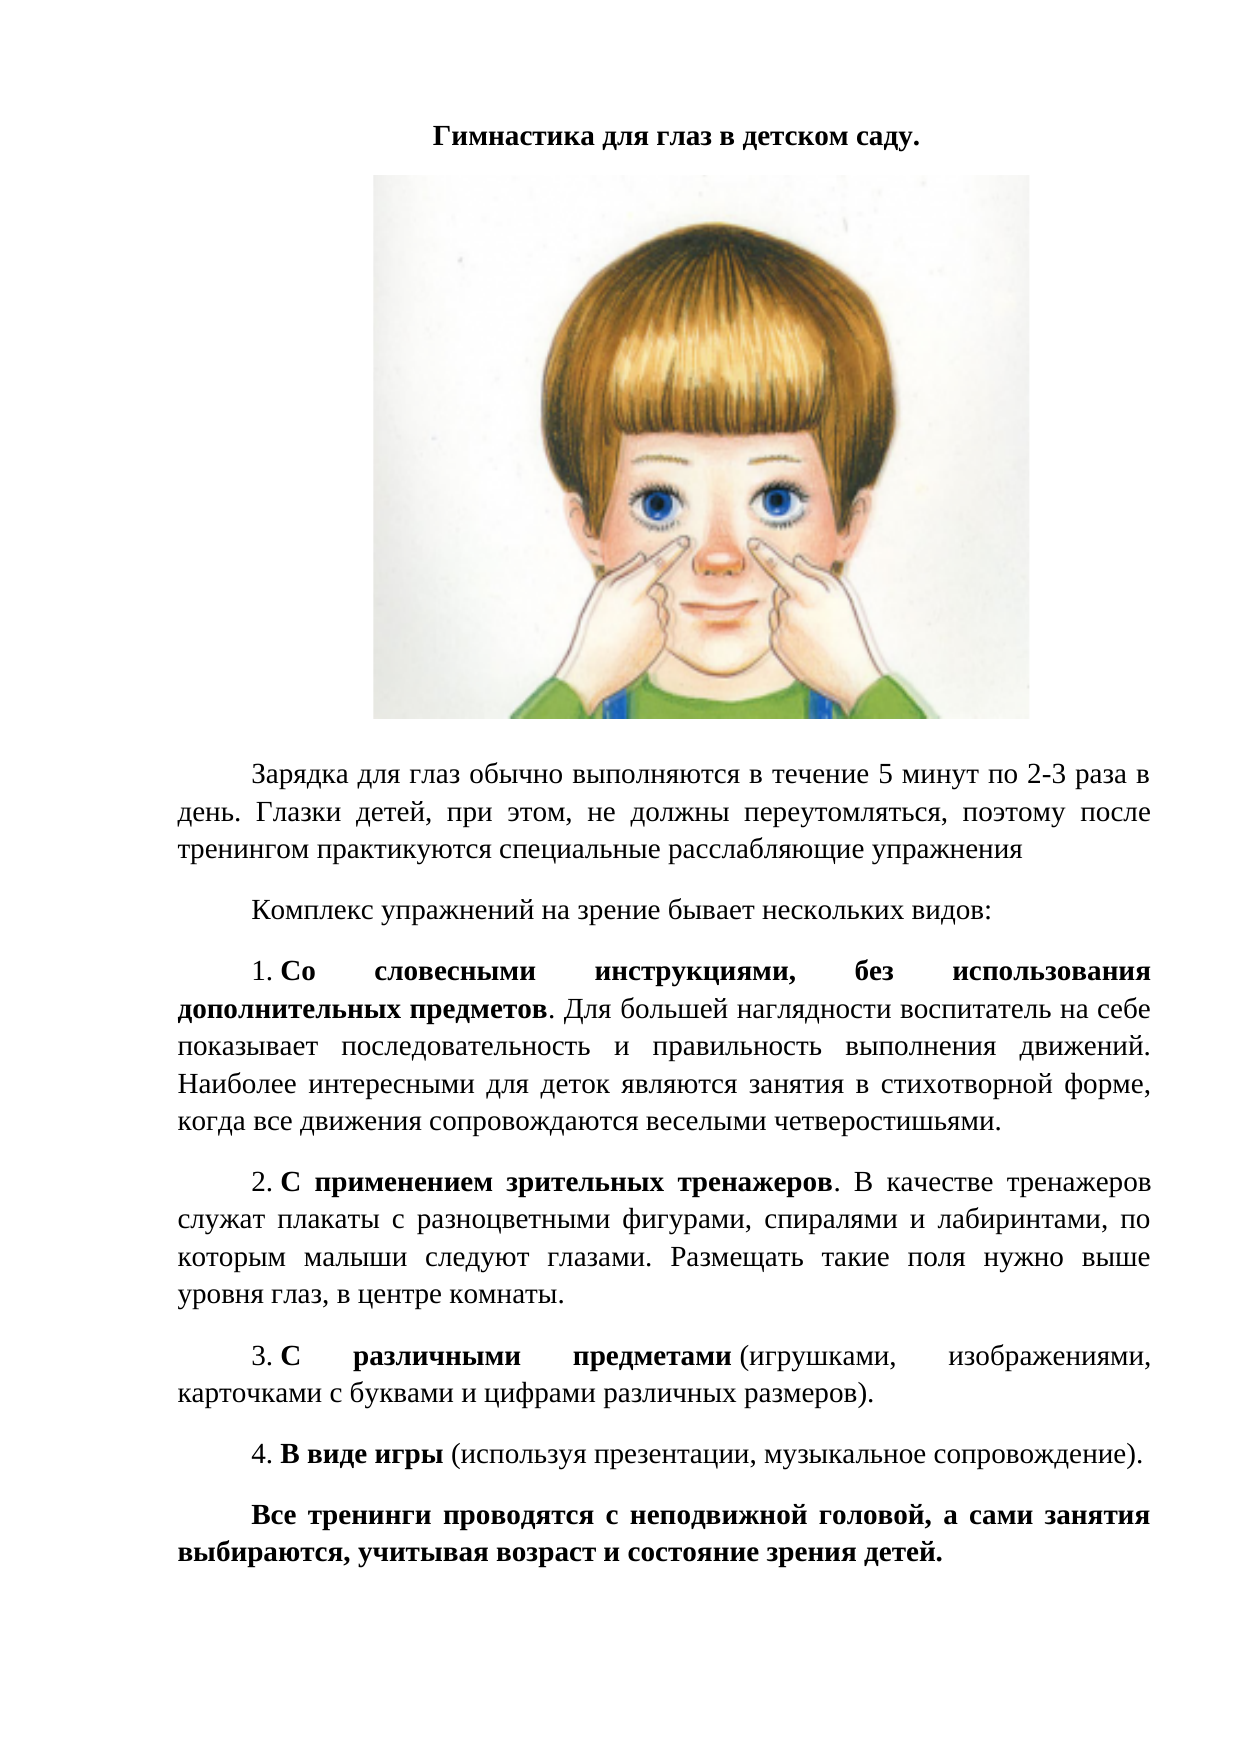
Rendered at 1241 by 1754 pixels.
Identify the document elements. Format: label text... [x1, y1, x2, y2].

text Гимнастика для глаз в детском саду. [127, 118, 1152, 152]
text Зарядка для глаз обычно выполняются в течение 5 минут по 2-3 раза в день. Глазки детей, при этом, не должны переутомляться, поэтому после тренингом практикуются специальные расслабляющие упражнения [177, 752, 1152, 865]
text 3. С различными предметами (игрушками, изображениями, карточками с буквами и цифрами различных размеров). [177, 1334, 1152, 1409]
text Комплекс упражнений на зрение бывает нескольких видов: [177, 888, 1152, 926]
text 4. В виде игры (используя презентации, музыкальное сопровождение). [177, 1432, 1152, 1469]
text 2. С применением зрительных тренажеров. В качестве тренажеров служат плакаты с разноцветными фигурами, спиралями и лабиринтами, по которым малыши следуют глазами. Размещать такие поля нужно выше уровня глаз, в центре комнаты. [177, 1160, 1152, 1310]
text 1. Со словесными инструкциями, без использования дополнительных предметов. Для большей наглядности воспитатель на себе показывает последовательность и правильность выполнения движений. Наиболее интересными для деток являются занятия в стихотворной форме, когда все движения сопровождаются веселыми четверостишьями. [177, 949, 1152, 1137]
picture [373, 175, 1030, 719]
text Все тренинги проводятся с неподвижной головой, а сами занятия выбираются, учитывая возраст и состояние зрения детей. [177, 1493, 1152, 1568]
